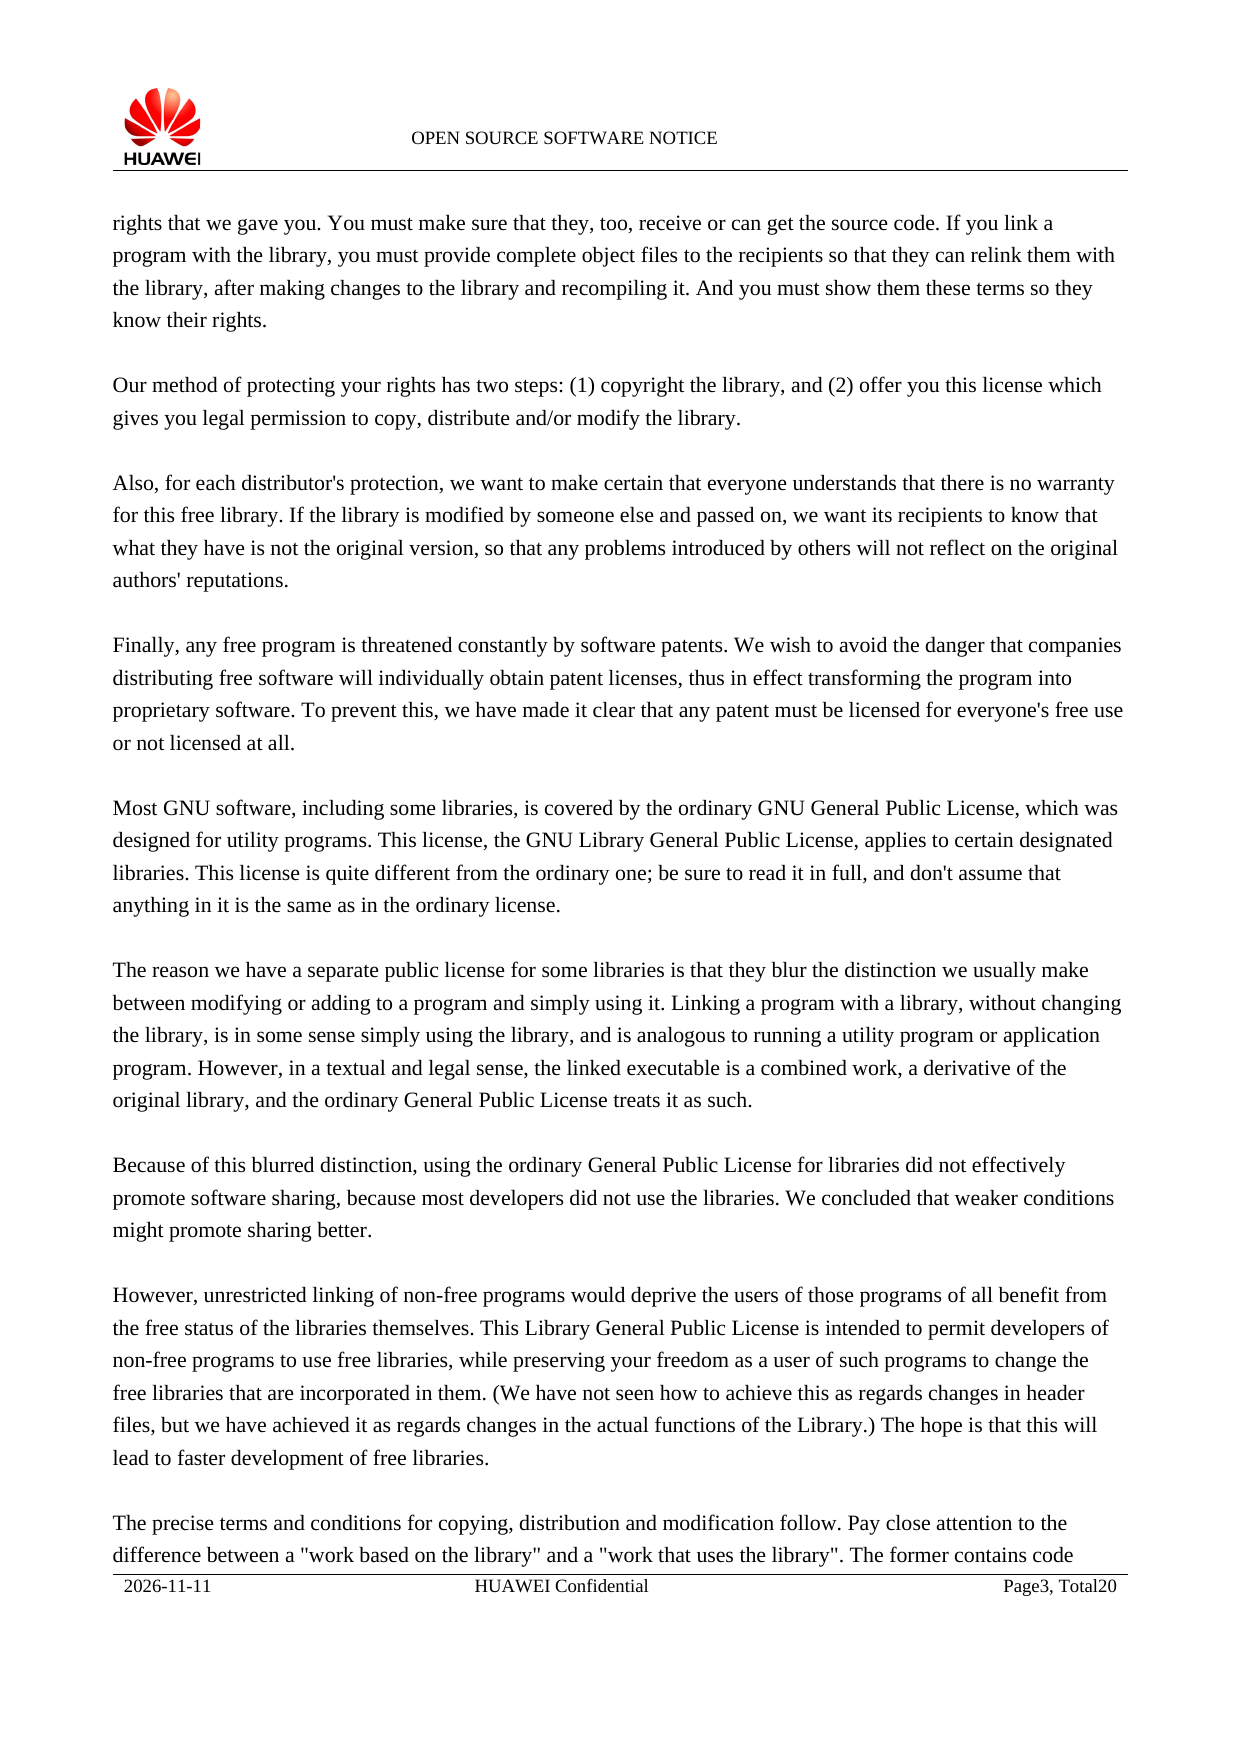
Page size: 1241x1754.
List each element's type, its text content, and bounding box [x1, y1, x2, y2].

picture [124, 88, 201, 165]
